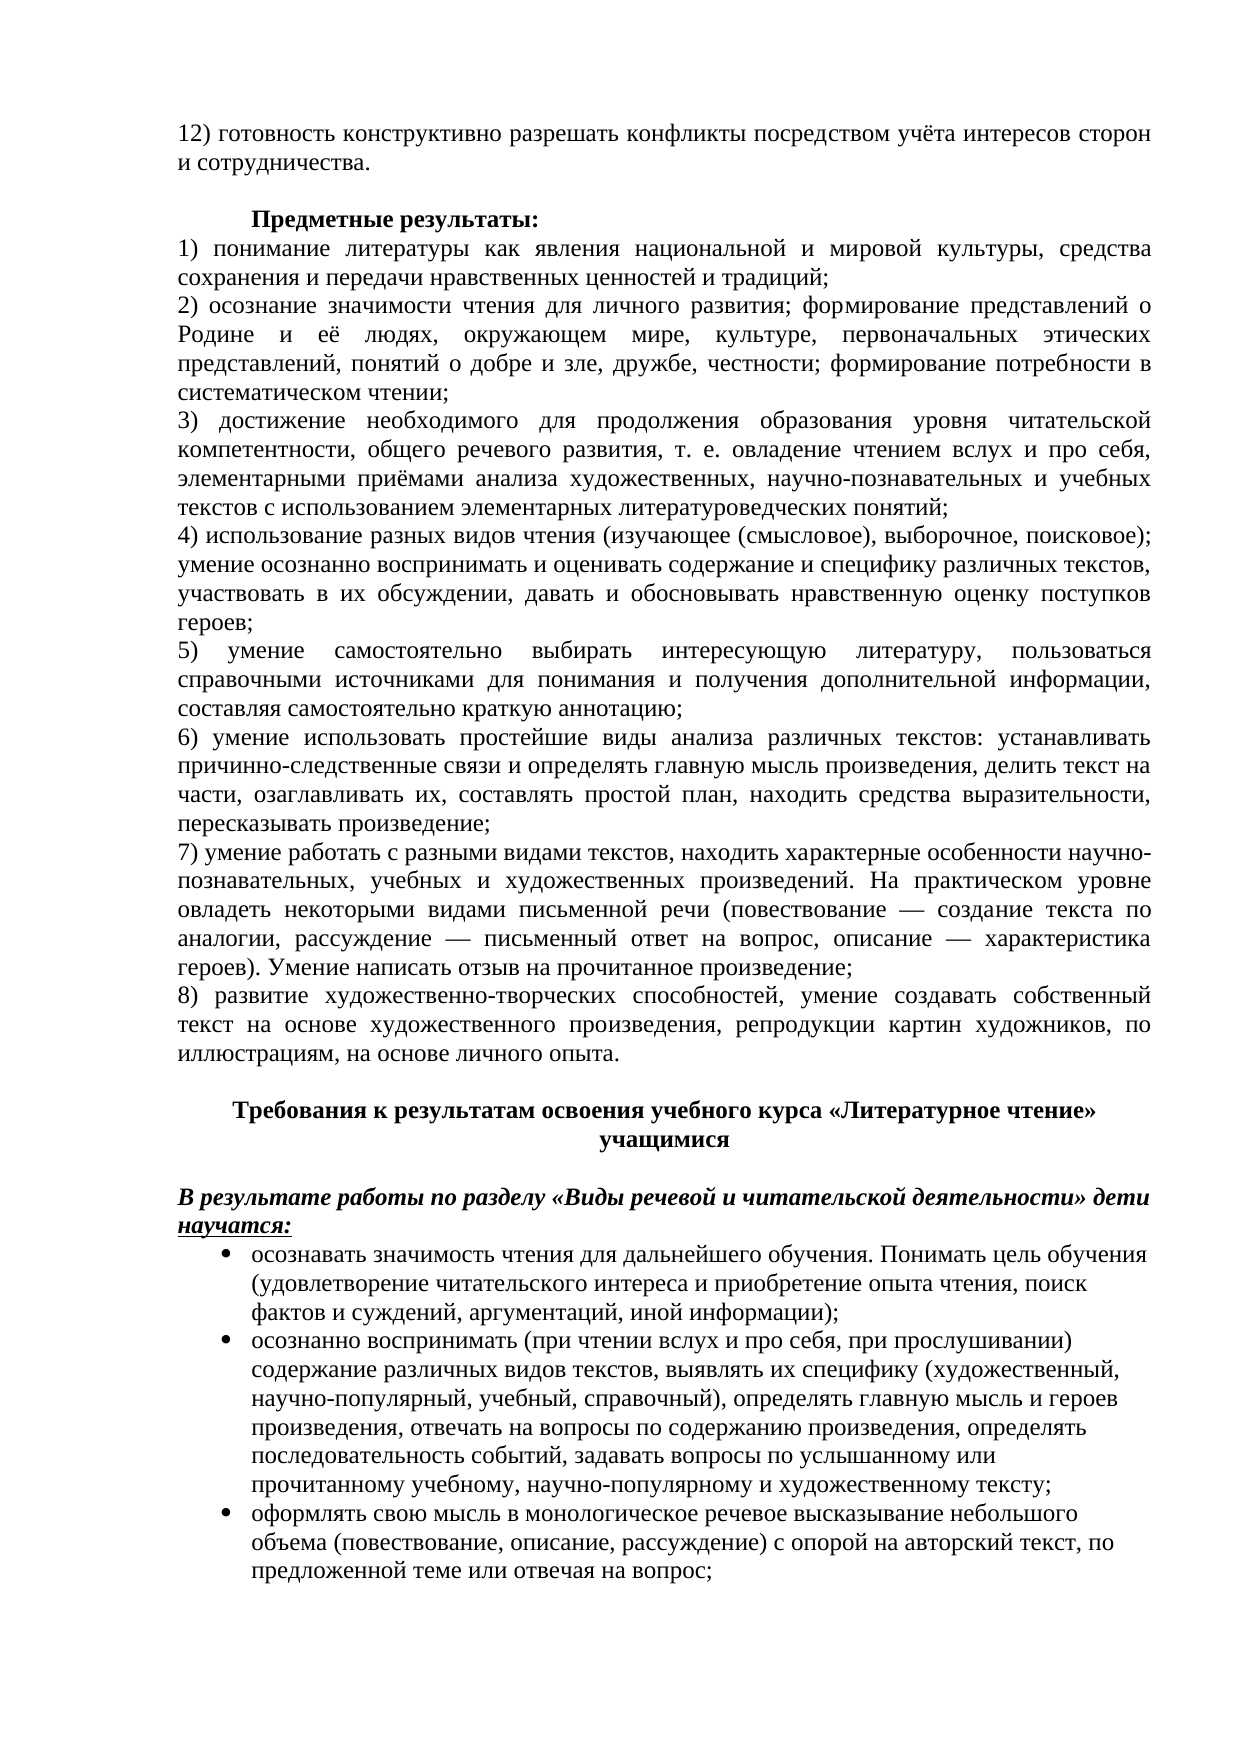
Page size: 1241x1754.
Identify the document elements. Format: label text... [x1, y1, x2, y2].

text 7) умение работать с разными видами текстов, находить характерные особенности научно-познавательных, учебных и художественных произведений. На практическом уровне овладеть некоторыми видами письменной речи (повествование — создание текста по аналогии, рассуждение — письменный ответ на вопрос, описание — характеристика героев). Умение написать отзыв на прочитанное произведение; [177, 837, 1152, 981]
text 6) умение использовать простейшие виды анализа различных текстов: устанавливать причинно-следственные связи и определять главную мысль произведения, делить текст на части, озаглавливать их, составлять простой план, находить средства выразительности, пересказывать произведение; [177, 722, 1152, 837]
text Требования к результатам освоения учебного курса «Литературное чтение» учащимися [177, 1096, 1152, 1153]
text Предметные результаты: [177, 204, 1152, 233]
list оформлять свою мысль в монологическое речевое высказывание небольшого объема (повествование, описание, рассуждение) с опорой на авторский текст, по предложенной теме или отвечая на вопрос; [222, 1498, 1152, 1584]
list осознавать значимость чтения для дальнейшего обучения. Понимать цель обучения (удовлетворение читательского интереса и приобретение опыта чтения, поиск фактов и суждений, аргументаций, иной информации); [222, 1239, 1152, 1326]
text 12) готовность конструктивно разрешать конфликты посредством учёта интересов сторон и сотрудничества. [177, 118, 1152, 176]
text 3) достижение необходимого для продолжения образования уровня читательской компетентности, общего речевого развития, т. е. овладение чтением вслух и про себя, элементарными приёмами анализа художественных, научно-познавательных и учебных текстов с использованием элементарных литературоведческих понятий; [177, 406, 1152, 521]
text 1) понимание литературы как явления национальной и мировой культуры, средства сохранения и передачи нравственных ценностей и традиций; [177, 233, 1152, 291]
text В результате работы по разделу «Виды речевой и читательской деятельности» дети научатся: [177, 1182, 1152, 1239]
text 4) использование разных видов чтения (изучающее (смысловое), выборочное, поисковое); умение осознанно воспринимать и оценивать содержание и специфику различных текстов, участвовать в их обсуждении, давать и обосновывать нравственную оценку поступков героев; [177, 521, 1152, 636]
text 8) развитие художественно-творческих способностей, умение создавать собственный текст на основе художественного произведения, репродукции картин художников, по иллюстрациям, на основе личного опыта. [177, 981, 1152, 1067]
text 5) умение самостоятельно выбирать интересующую литературу, пользоваться справочными источниками для понимания и получения дополнительной информации, составляя самостоятельно краткую аннотацию; [177, 636, 1152, 722]
text 2) осознание значимости чтения для личного развития; формирование представлений о Родине и её людях, окружающем мире, культуре, первоначальных этических представлений, понятий о добре и зле, дружбе, честности; формирование потребности в систематическом чтении; [177, 291, 1152, 406]
list осознанно воспринимать (при чтении вслух и про себя, при прослушивании) содержание различных видов текстов, выявлять их специфику (художественный, научно-популярный, учебный, справочный), определять главную мысль и героев произведения, отвечать на вопросы по содержанию произведения, определять последовательность событий, задавать вопросы по услышанному или прочитанному учебному, научно-популярному и художественному тексту; [222, 1326, 1152, 1498]
